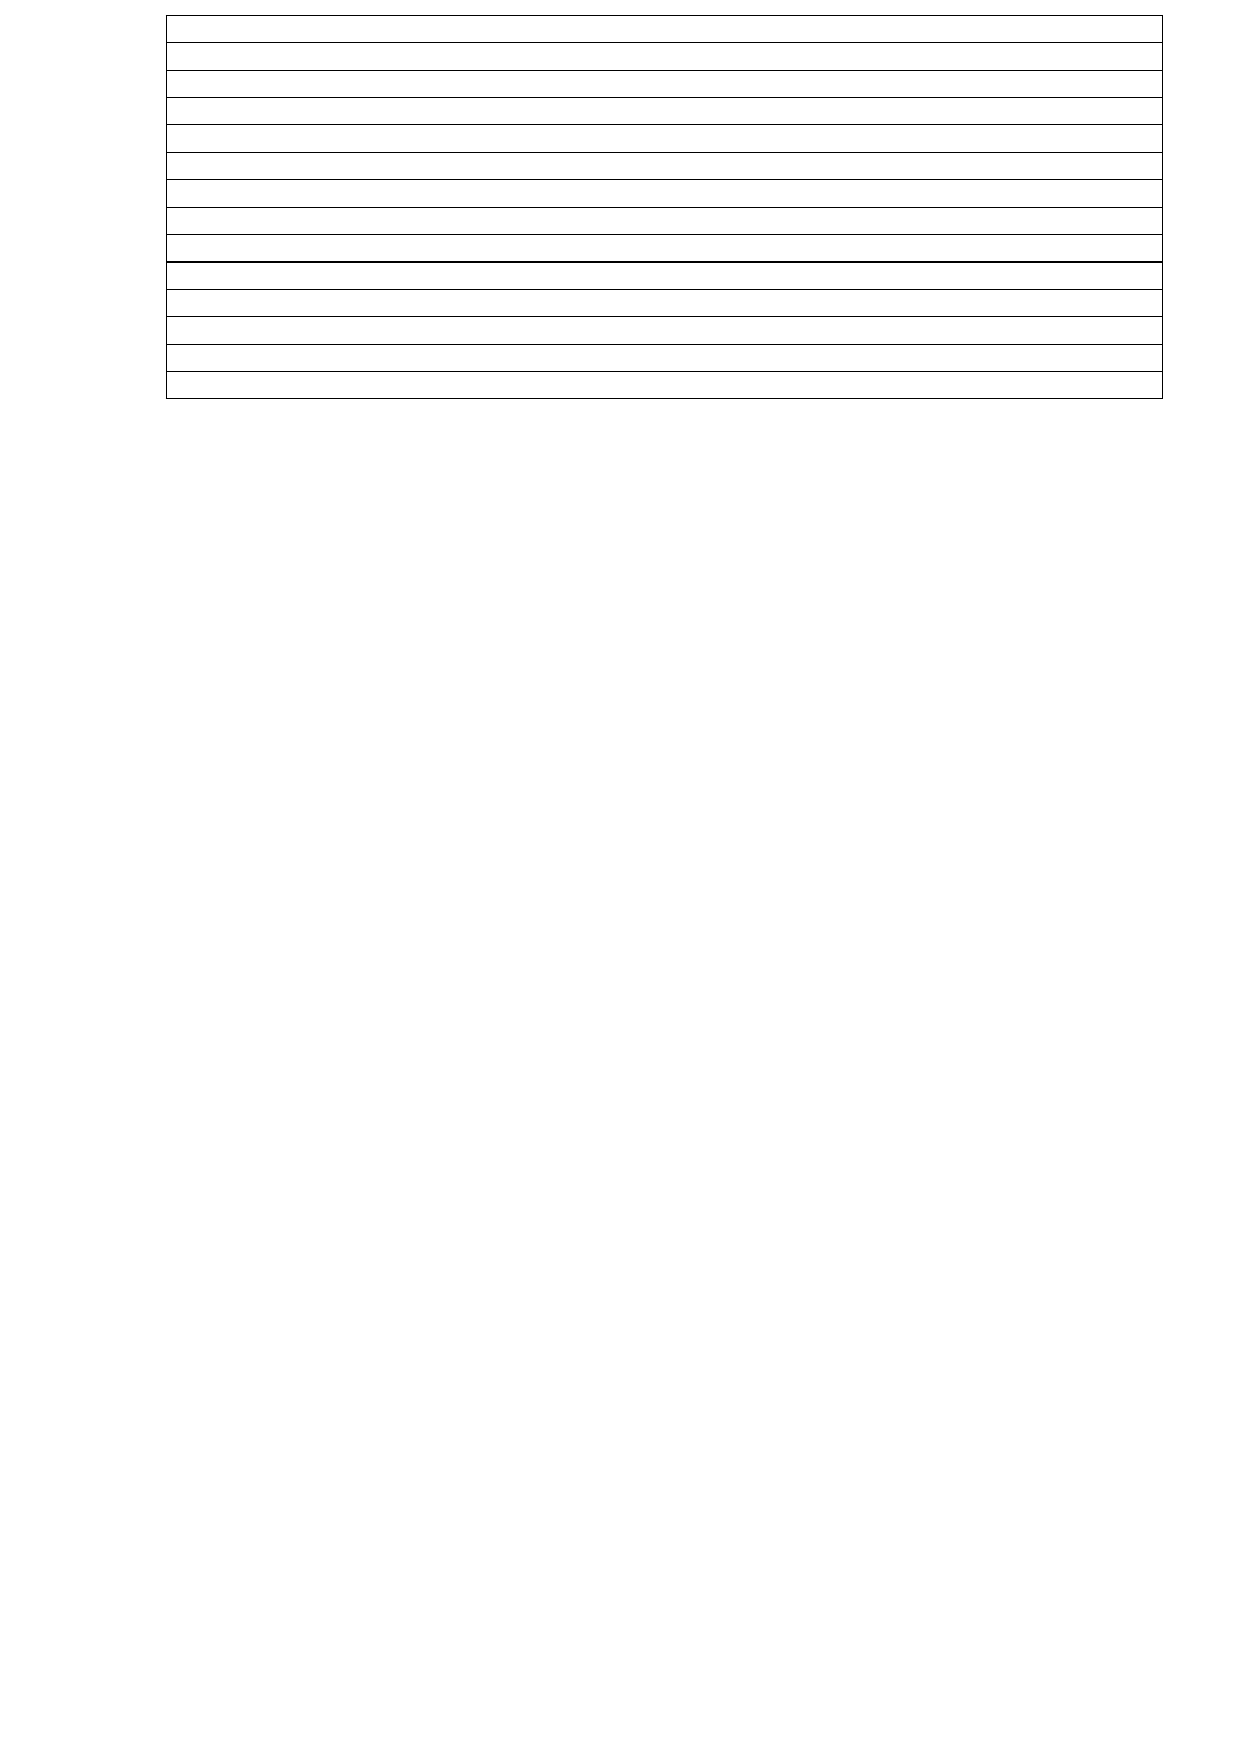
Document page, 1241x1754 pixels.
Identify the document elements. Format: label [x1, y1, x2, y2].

table_cell [167, 16, 1162, 42]
table_cell [167, 263, 1162, 289]
table_cell [167, 153, 1162, 179]
table_cell [167, 208, 1162, 234]
table_cell [167, 235, 1162, 261]
table_cell [167, 98, 1162, 124]
table_cell [167, 43, 1162, 69]
table_cell [167, 180, 1162, 207]
table_cell [167, 125, 1162, 152]
table_cell [167, 345, 1162, 371]
table_cell [167, 317, 1162, 343]
table_cell [167, 71, 1162, 97]
table_cell [167, 290, 1162, 316]
table_cell [167, 372, 1162, 398]
